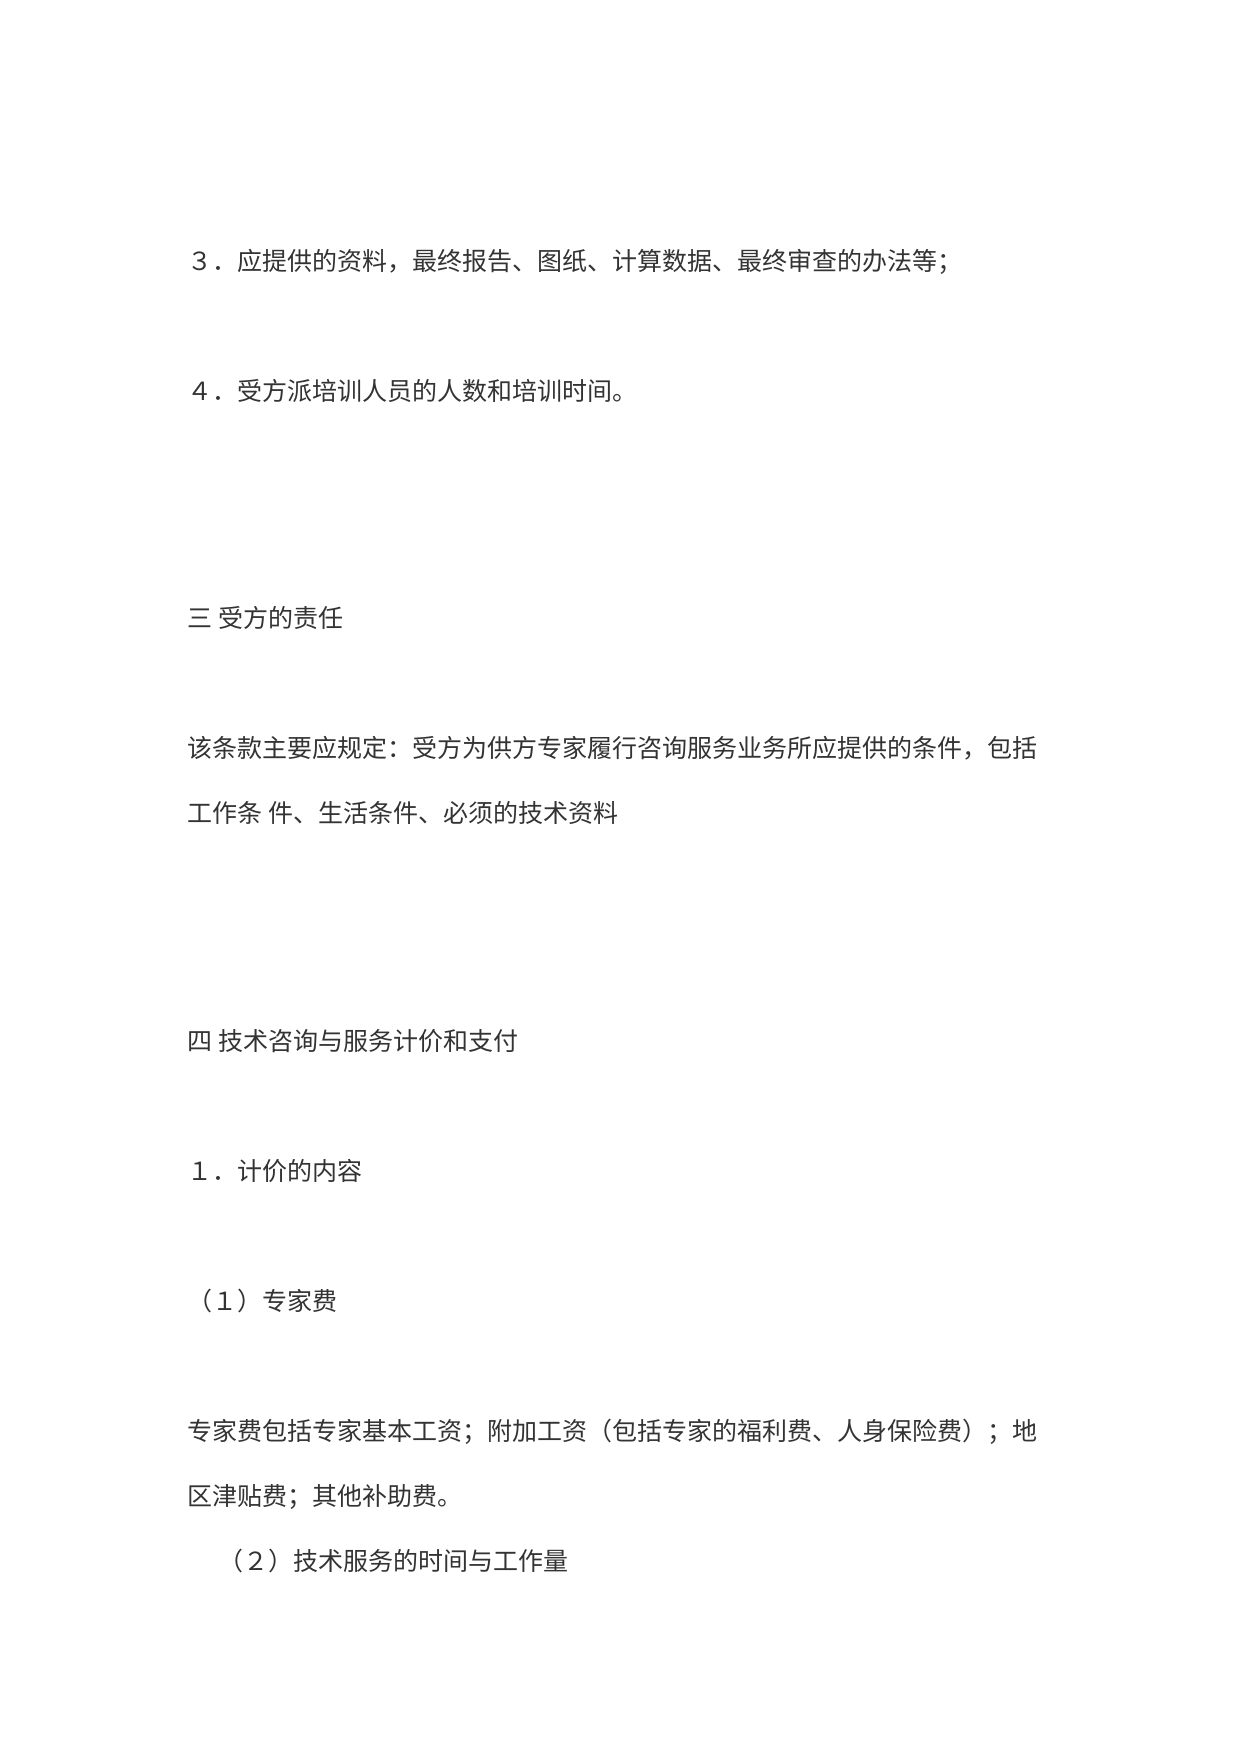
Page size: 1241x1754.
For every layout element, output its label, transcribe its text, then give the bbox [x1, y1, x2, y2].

text 三 受方的责任 该条款主要应规定：受方为供方专家履行咨询服务业务所应提供的条件，包括工作条 件、生活条件、必须的技术资料 [187, 454, 1053, 844]
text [187, 162, 1053, 422]
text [187, 877, 1053, 1592]
